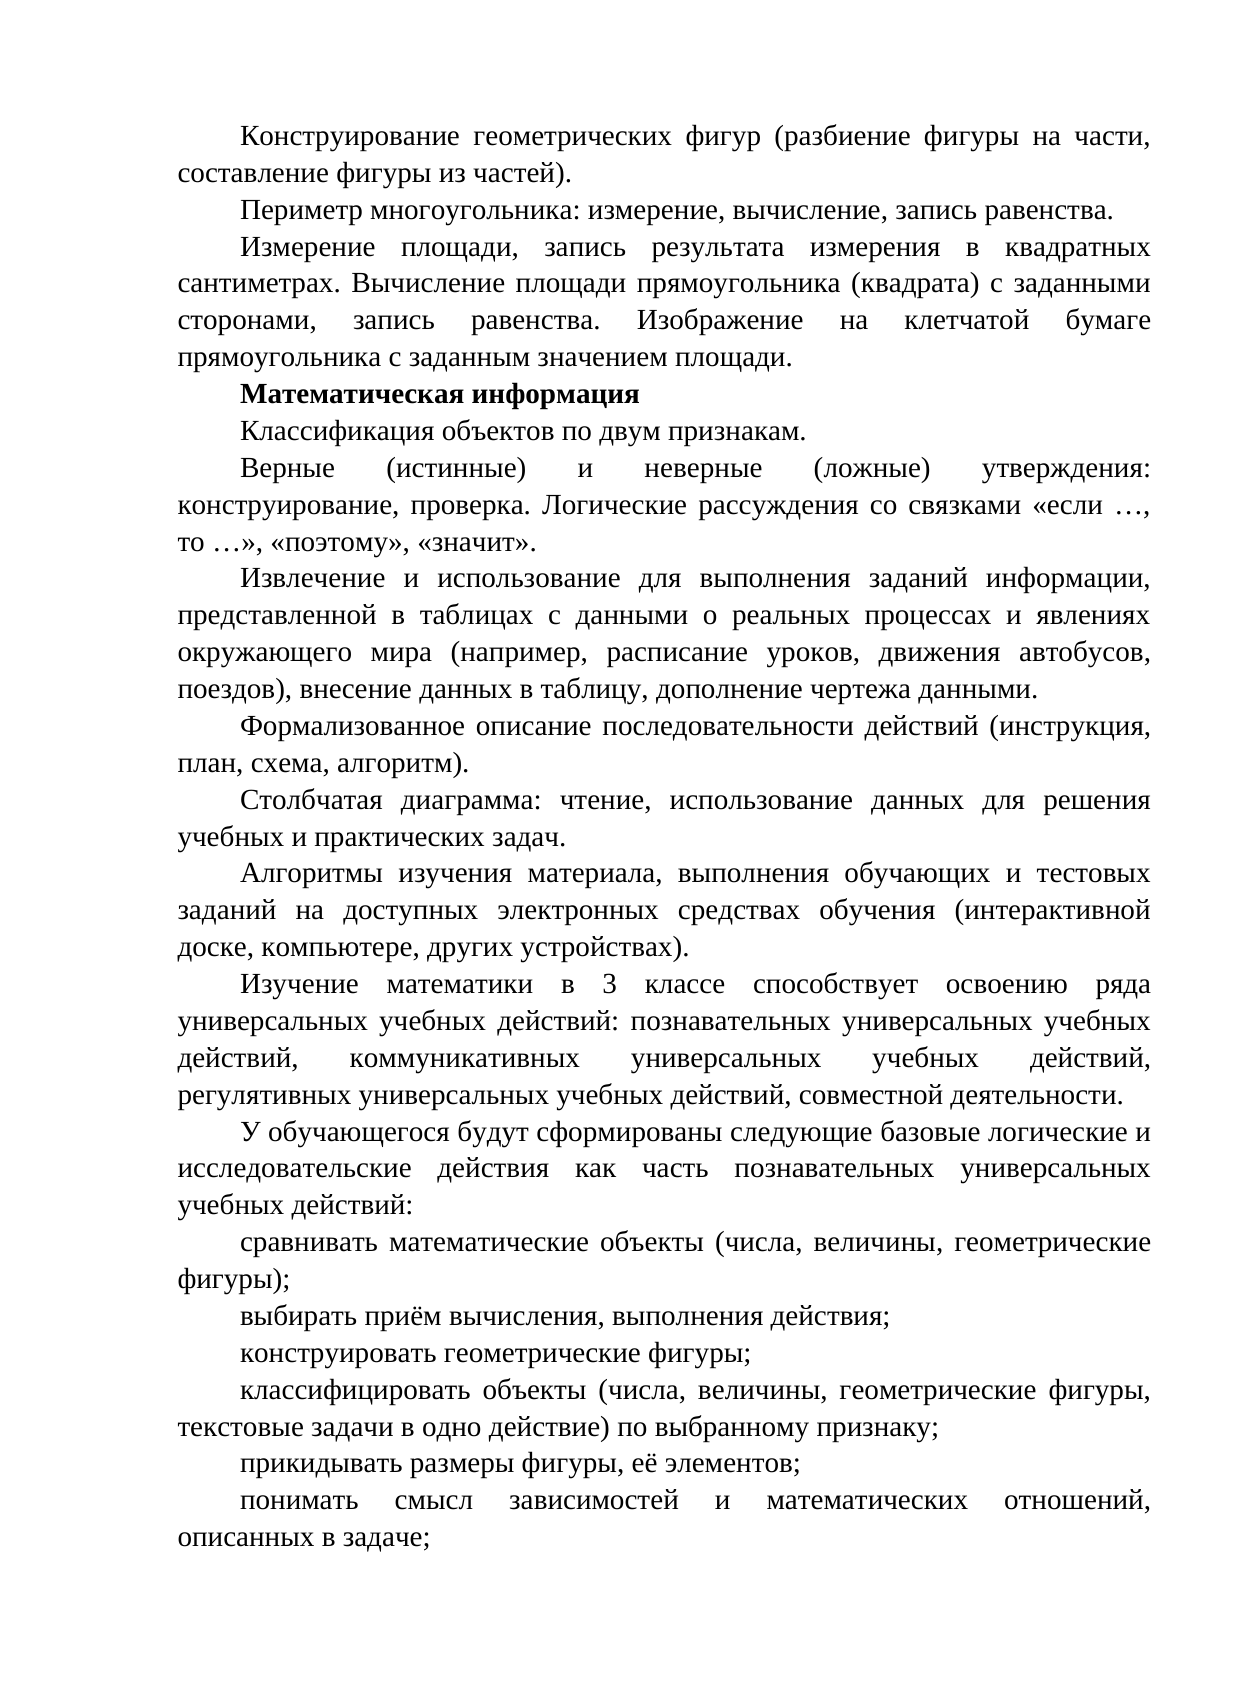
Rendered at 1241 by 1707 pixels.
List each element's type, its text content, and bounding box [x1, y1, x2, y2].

text Изучение математики в 3 классе способствует освоению ряда универсальных учебных действий: познавательных универсальных учебных действий, коммуникативных универсальных учебных действий, регулятивных универсальных учебных действий, совместной деятельности. [177, 966, 1152, 1110]
text Измерение площади, запись результата измерения в квадратных сантиметрах. Вычисление площади прямоугольника (квадрата) с заданными сторонами, запись равенства. Изображение на клетчатой бумаге прямоугольника с заданным значением площади. [177, 229, 1152, 373]
text понимать смысл зависимостей и математических отношений, описанных в задаче; [177, 1482, 1152, 1553]
text Алгоритмы изучения материала, выполнения обучающих и тестовых заданий на доступных электронных средствах обучения (интерактивной доске, компьютере, других устройствах). [177, 856, 1152, 963]
text Классификация объектов по двум признакам. [177, 413, 1152, 447]
text Извлечение и использование для выполнения заданий информации, представленной в таблицах с данными о реальных процессах и явлениях окружающего мира (например, расписание уроков, движения автобусов, поездов), внесение данных в таблицу, дополнение чертежа данными. [177, 561, 1152, 705]
text Формализованное описание последовательности действий (инструкция, план, схема, алгоритм). [177, 708, 1152, 778]
text Столбчатая диаграмма: чтение, использование данных для решения учебных и практических задач. [177, 782, 1152, 852]
text У обучающегося будут сформированы следующие базовые логические и исследовательские действия как часть познавательных универсальных учебных действий: [177, 1114, 1152, 1221]
text Периметр многоугольника: измерение, вычисление, запись равенства. [177, 192, 1152, 225]
text конструировать геометрические фигуры; [177, 1335, 1152, 1368]
text Верные (истинные) и неверные (ложные) утверждения: конструирование, проверка. Логические рассуждения со связками «если …, то …», «поэтому», «значит». [177, 450, 1152, 557]
text выбирать приём вычисления, выполнения действия; [177, 1298, 1152, 1332]
text Математическая информация [177, 376, 1152, 410]
text прикидывать размеры фигуры, её элементов; [177, 1446, 1152, 1479]
text классифицировать объекты (числа, величины, геометрические фигуры, текстовые задачи в одно действие) по выбранному признаку; [177, 1372, 1152, 1442]
text Конструирование геометрических фигур (разбиение фигуры на части, составление фигуры из частей). [177, 118, 1152, 188]
text сравнивать математические объекты (числа, величины, геометрические фигуры); [177, 1224, 1152, 1295]
